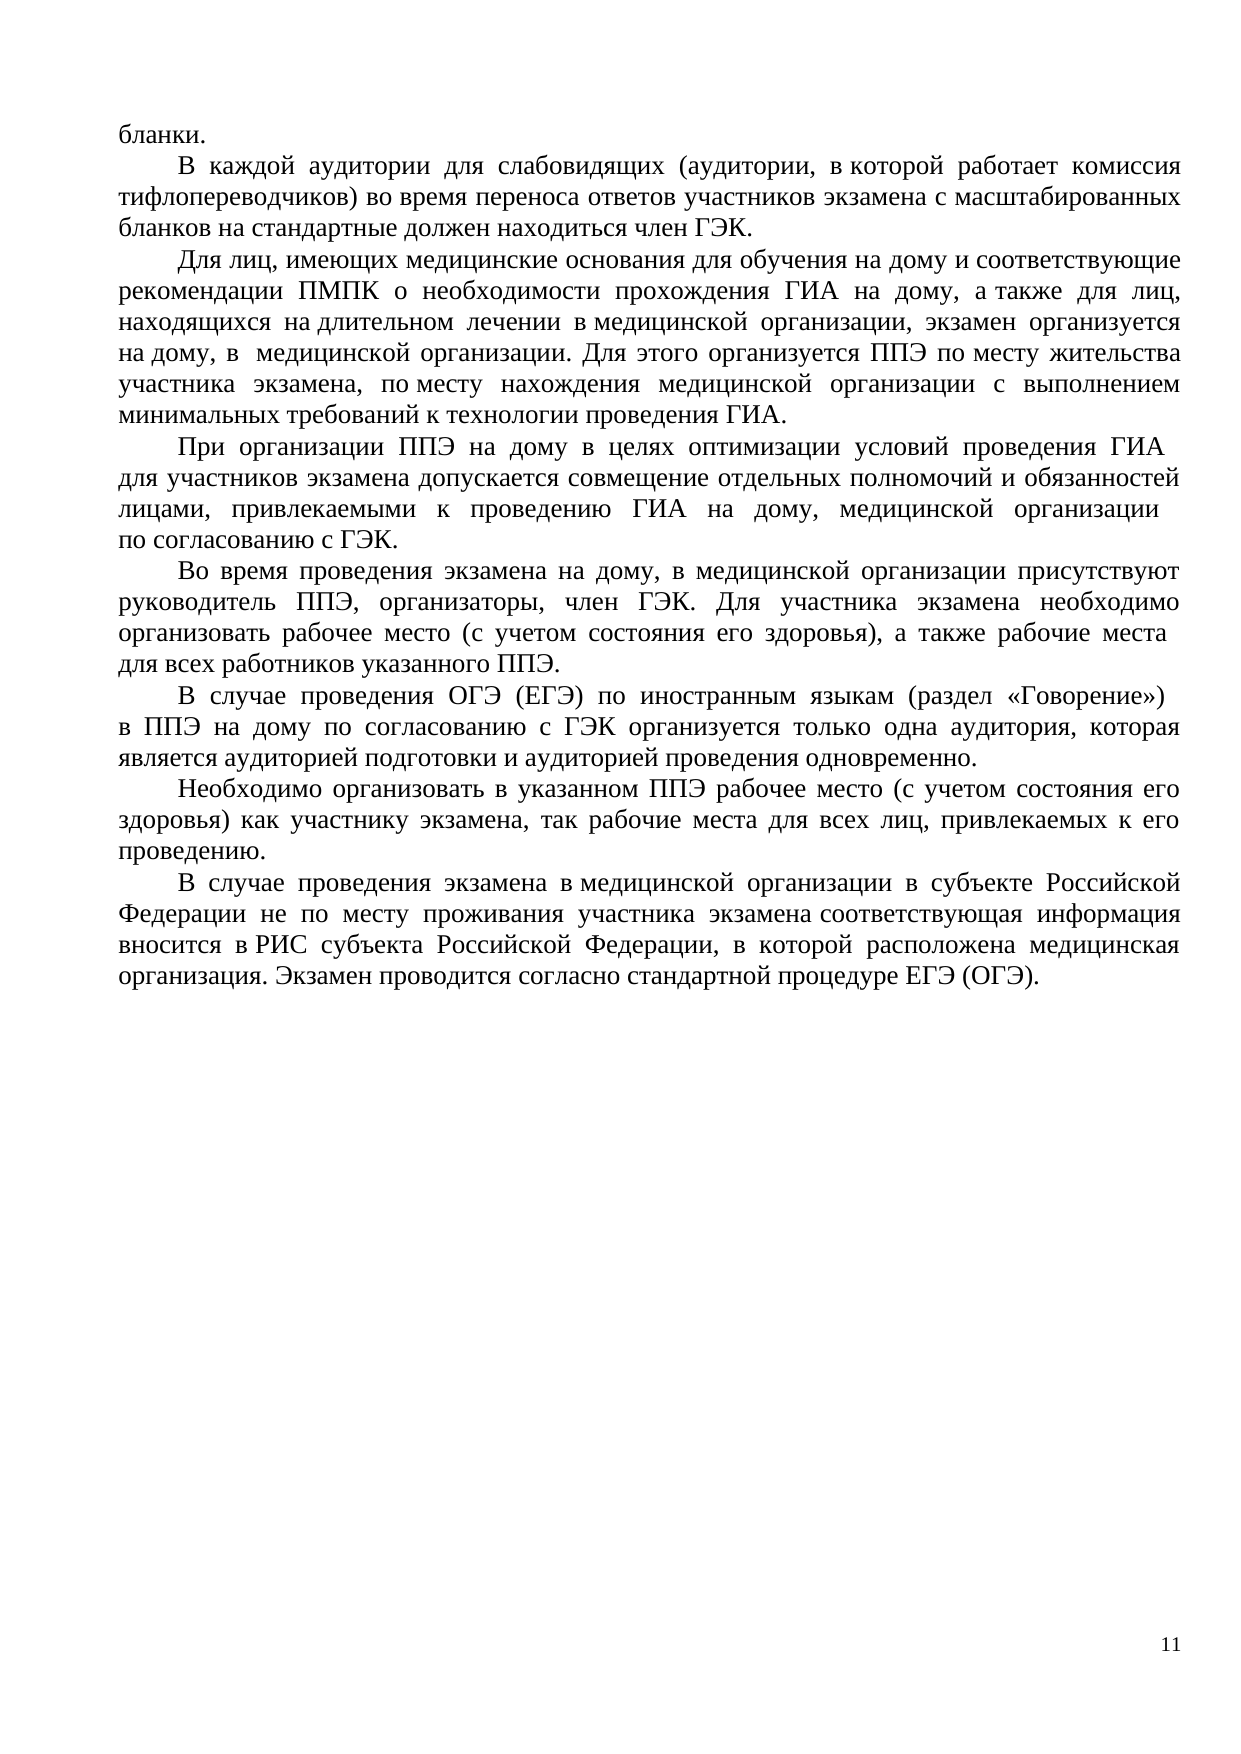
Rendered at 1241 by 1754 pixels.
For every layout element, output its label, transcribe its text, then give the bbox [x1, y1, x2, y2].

text Для лиц, имеющих медицинские основания для обучения на дому и соответствующие рекомендации ПМПК о необходимости прохождения ГИА на дому, а также для лиц, находящихся на длительном лечении в медицинской организации, экзамен организуется на дому, в медицинской организации. Для этого организуется ППЭ по месту жительства участника экзамена, по месту нахождения медицинской организации с выполнением минимальных требований к технологии проведения ГИА. [118, 243, 1181, 429]
text Во время проведения экзамена на дому, в медицинской организации присутствуют руководитель ППЭ, организаторы, член ГЭК. Для участника экзамена необходимо организовать рабочее место (с учетом состояния его здоровья), а также рабочие места для всех работников указанного ППЭ. [118, 554, 1181, 679]
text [118, 118, 1181, 149]
text При организации ППЭ на дому в целях оптимизации условий проведения ГИА для участников экзамена допускается совмещение отдельных полномочий и обязанностей лицами, привлекаемыми к проведению ГИА на дому, медицинской организации по согласованию с ГЭК. [118, 429, 1181, 554]
text В каждой аудитории для слабовидящих (аудитории, в которой работает комиссия тифлопереводчиков) во время переноса ответов участников экзамена с масштабированных бланков на стандартные должен находиться член ГЭК. [118, 149, 1181, 243]
text В случае проведения экзамена в медицинской организации в субъекте Российской Федерации не по месту проживания участника экзамена соответствующая информация вносится в РИС субъекта Российской Федерации, в которой расположена медицинская организация. Экзамен проводится согласно стандартной процедуре ЕГЭ (ОГЭ). [118, 866, 1181, 990]
text В случае проведения ОГЭ (ЕГЭ) по иностранным языкам (раздел «Говорение») в ППЭ на дому по согласованию с ГЭК организуется только одна аудитория, которая является аудиторией подготовки и аудиторией проведения одновременно. [118, 679, 1181, 772]
text Необходимо организовать в указанном ППЭ рабочее место (с учетом состояния его здоровья) как участнику экзамена, так рабочие места для всех лиц, привлекаемых к его проведению. [118, 772, 1181, 866]
